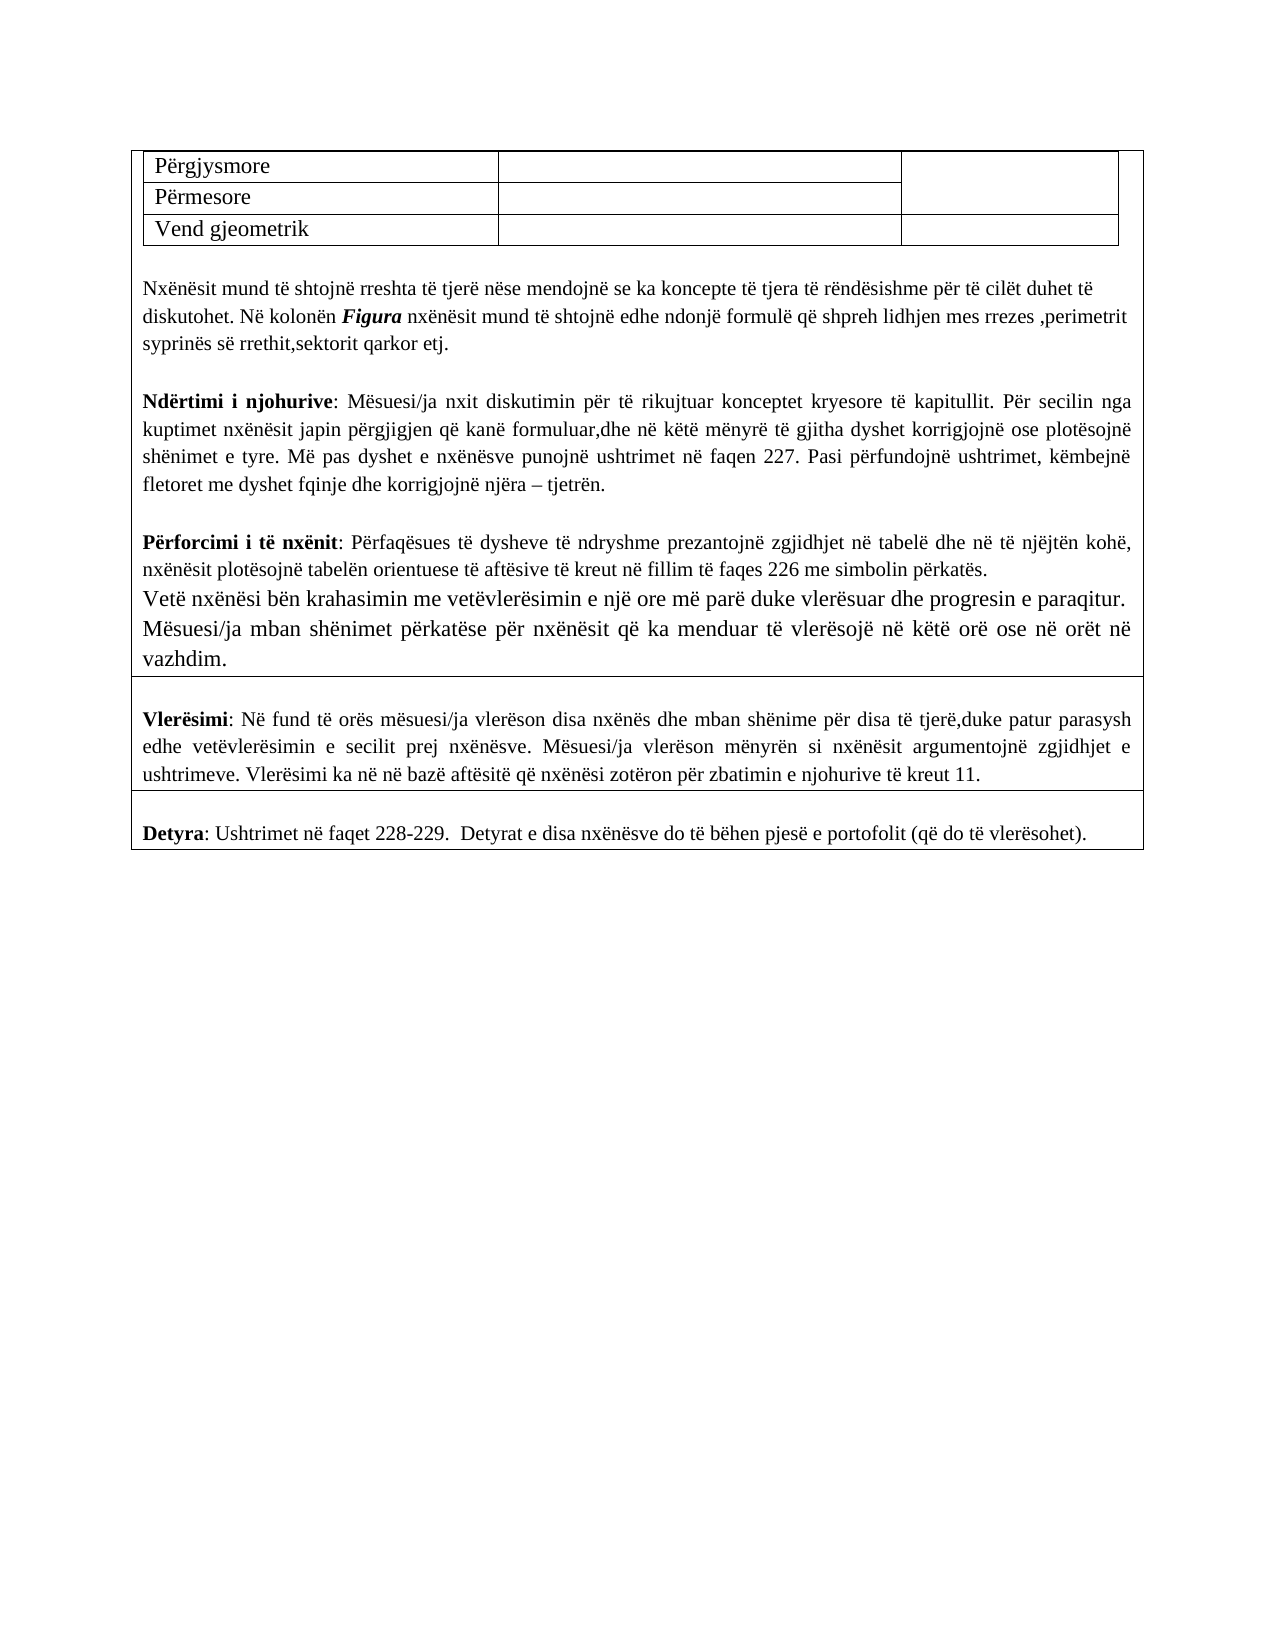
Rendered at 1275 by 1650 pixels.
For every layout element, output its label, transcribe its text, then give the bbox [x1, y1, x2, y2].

table_cell Detyra: Ushtrimet në faqet 228-229. Detyrat e disa nxënësve do të bëhen pjesë e portofolit (që do të vlerësohet). [132, 791, 1143, 848]
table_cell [132, 151, 1143, 676]
table_cell Vlerësimi: Në fund të orës mësuesi/ja vlerëson disa nxënës dhe mban shënime për disa të tjerë,duke patur parasysh edhe vetëvlerësimin e secilit prej nxënësve. Mësuesi/ja vlerëson mënyrën si nxënësit argumentojnë zgjidhjet e ushtrimeve. Vlerësimi ka në në bazë aftësitë që nxënësi zotëron për zbatimin e njohurive të kreut 11. [132, 677, 1143, 789]
